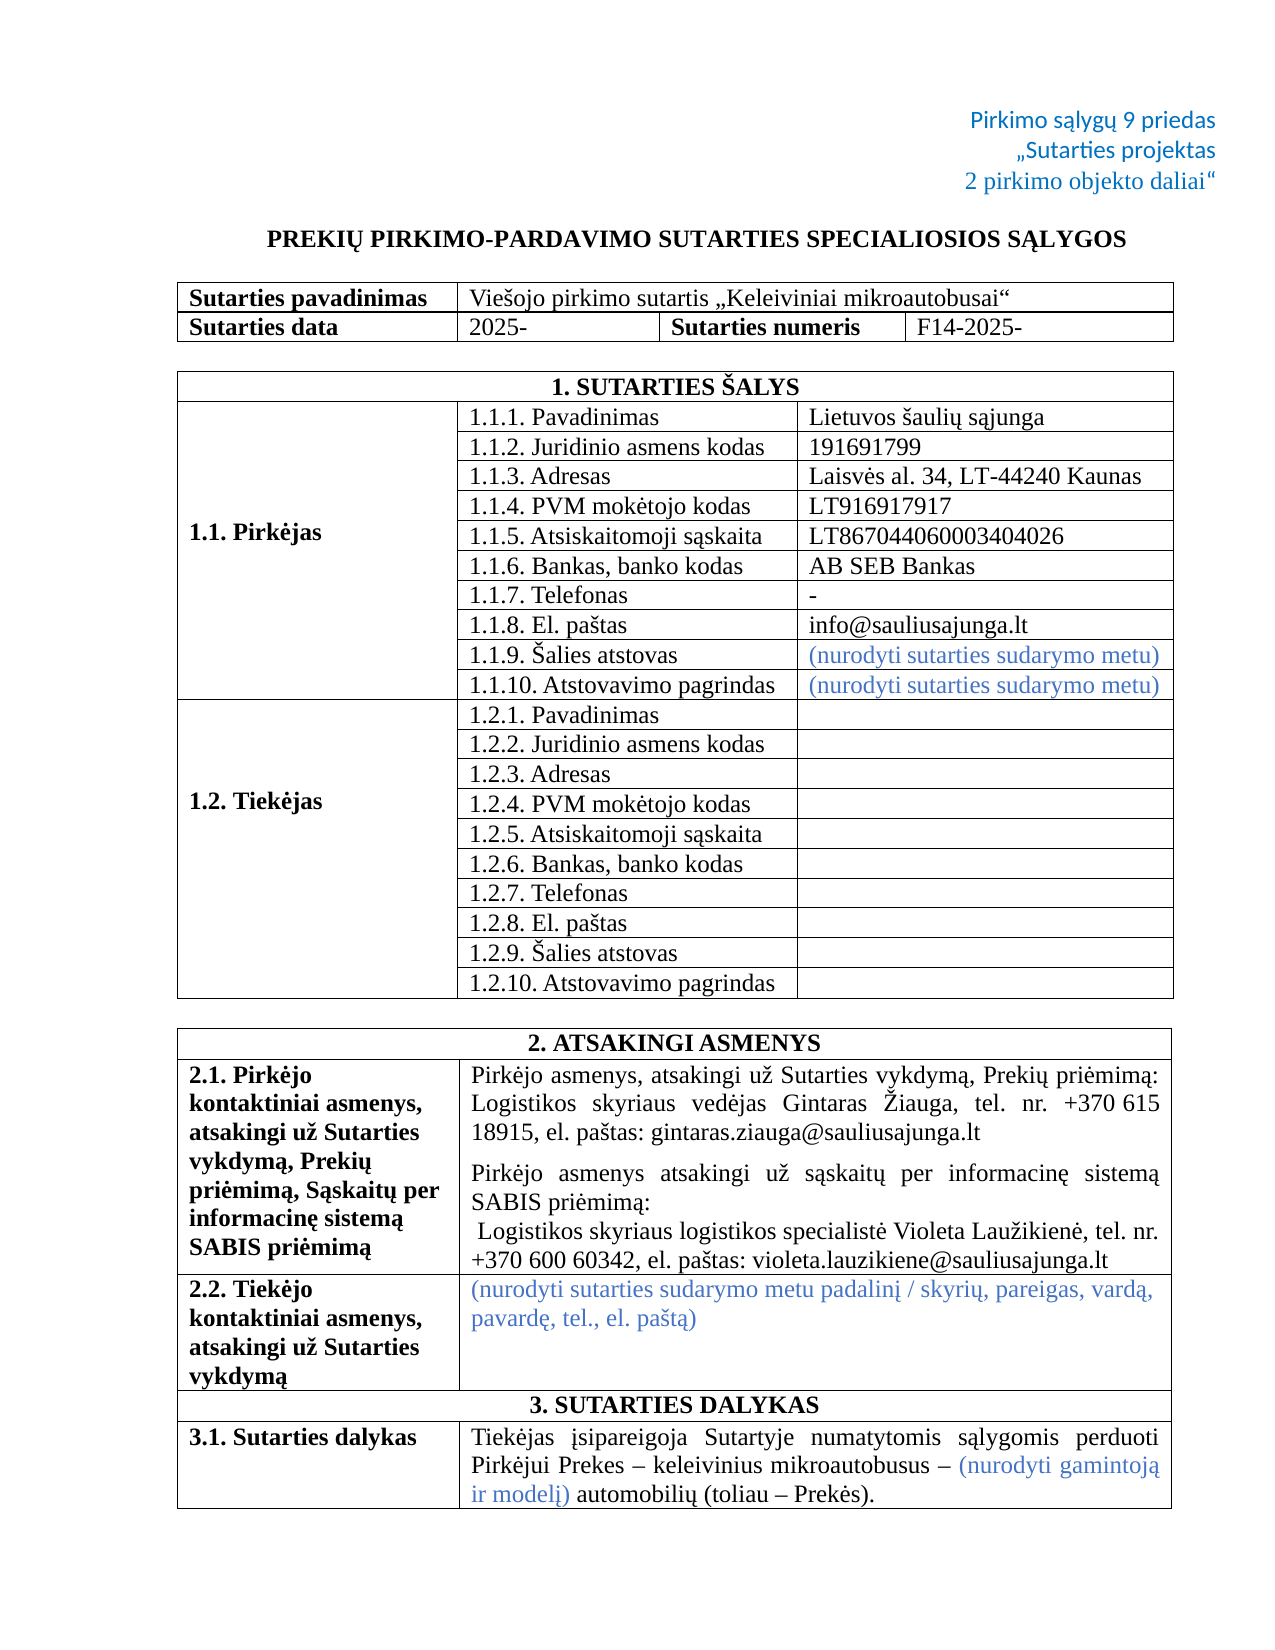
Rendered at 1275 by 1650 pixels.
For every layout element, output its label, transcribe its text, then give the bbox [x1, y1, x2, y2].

table_cell 3. SUTARTIES DALYKAS [178, 1391, 1171, 1421]
table_header Sutarties pavadinimas [178, 283, 457, 311]
table_cell 1.1.2. Juridinio asmens kodas [458, 432, 797, 460]
table_cell [798, 908, 1173, 937]
table_cell 1.1.10. Atstovavimo pagrindas [458, 670, 797, 699]
table_cell (nurodyti sutarties sudarymo metu) [798, 670, 1173, 699]
table_cell [798, 700, 1173, 728]
table_cell Sutarties numeris [660, 313, 905, 341]
table_cell 1.2.3. Adresas [458, 759, 797, 788]
table_cell [798, 849, 1173, 877]
table_cell 1.2.5. Atsiskaitomoji sąskaita [458, 819, 797, 848]
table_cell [460, 1422, 1171, 1508]
table_cell info@sauliusajunga.lt [798, 610, 1173, 639]
table_cell [798, 789, 1173, 818]
table_cell [798, 938, 1173, 967]
table_cell [798, 968, 1173, 998]
table_cell [798, 730, 1173, 758]
table_cell 1.1.4. PVM mokėtojo kodas [458, 491, 797, 520]
table_cell 1.2.7. Telefonas [458, 879, 797, 907]
table_cell 2.2. Tiekėjo kontaktiniai asmenys, atsakingi už Sutarties vykdymą [178, 1275, 459, 1389]
table_cell 1.2.6. Bankas, banko kodas [458, 849, 797, 877]
table_cell [798, 879, 1173, 907]
table_cell (nurodyti sutarties sudarymo metu) [798, 640, 1173, 669]
table_cell 1.2.1. Pavadinimas [458, 700, 797, 728]
table_cell 1.2.9. Šalies atstovas [458, 938, 797, 967]
table_cell LT867044060003404026 [798, 521, 1173, 550]
table_cell 1.1. Pirkėjas [178, 402, 457, 699]
table_cell 1.2.2. Juridinio asmens kodas [458, 730, 797, 758]
table_header 1. SUTARTIES ŠALYS [178, 372, 1173, 401]
table_cell 1.1.8. El. paštas [458, 610, 797, 639]
table_cell 2.1. Pirkėjo kontaktiniai asmenys, atsakingi už Sutarties vykdymą, Prekių priėmimą, Sąskaitų per informacinę sistemą SABIS priėmimą [178, 1060, 459, 1273]
table_cell Laisvės al. 34, LT-44240 Kaunas [798, 461, 1173, 490]
table_cell Pirkėjo asmenys, atsakingi už Sutarties vykdymą, Prekių priėmimą: Logistikos skyriaus vedėjas Gintaras Žiauga, tel. nr. +370 615 18915, el. paštas: gintaras.ziauga@sauliusajunga.lt Pirkėjo asmenys atsakingi už sąskaitų per informacinę sistemą SABIS priėmimą: Logistikos skyriaus logistikos specialistė Violeta Laužikienė, tel. nr. +370 600 60342, el. paštas: violeta.lauzikiene@sauliusajunga.lt [460, 1060, 1171, 1273]
table_cell 1.1.9. Šalies atstovas [458, 640, 797, 669]
table_cell [798, 759, 1173, 788]
text 2 pirkimo objekto daliai“ [177, 165, 1216, 195]
table_cell 191691799 [798, 432, 1173, 460]
table_cell Lietuvos šaulių sąjunga [798, 402, 1173, 431]
table_cell 2025- [458, 313, 659, 341]
table_cell 1.1.1. Pavadinimas [458, 402, 797, 431]
table_cell 1.2.4. PVM mokėtojo kodas [458, 789, 797, 818]
subtitle „Sutarties projektas [709, 134, 1216, 165]
table_cell 1.2.8. El. paštas [458, 908, 797, 937]
table_cell [798, 819, 1173, 848]
table_cell 1.1.6. Bankas, banko kodas [458, 551, 797, 579]
table_cell 1.1.3. Adresas [458, 461, 797, 490]
table_cell 1.2. Tiekėjas [178, 700, 457, 998]
table_cell 1.2.10. Atstovavimo pagrindas [458, 968, 797, 998]
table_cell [178, 1422, 459, 1508]
table_cell LT916917917 [798, 491, 1173, 520]
table_cell AB SEB Bankas [798, 551, 1173, 579]
table_cell (nurodyti sutarties sudarymo metu padalinį / skyrių, pareigas, vardą, pavardę, tel., el. paštą) [460, 1275, 1171, 1389]
table_cell - [798, 581, 1173, 609]
table_header Viešojo pirkimo sutartis „Keleiviniai mikroautobusai“ [458, 283, 1173, 311]
table_cell 1.1.5. Atsiskaitomoji sąskaita [458, 521, 797, 550]
subtitle Pirkimo sąlygų 9 priedas [709, 104, 1216, 134]
table_cell F14-2025- [906, 313, 1173, 341]
table_header 2. ATSAKINGI ASMENYS [178, 1029, 1171, 1059]
table_cell Sutarties data [178, 313, 457, 341]
text Prekių pirkimo-pardavimo sutarties Specialiosios sąlygos [177, 224, 1216, 253]
table_cell 1.1.7. Telefonas [458, 581, 797, 609]
